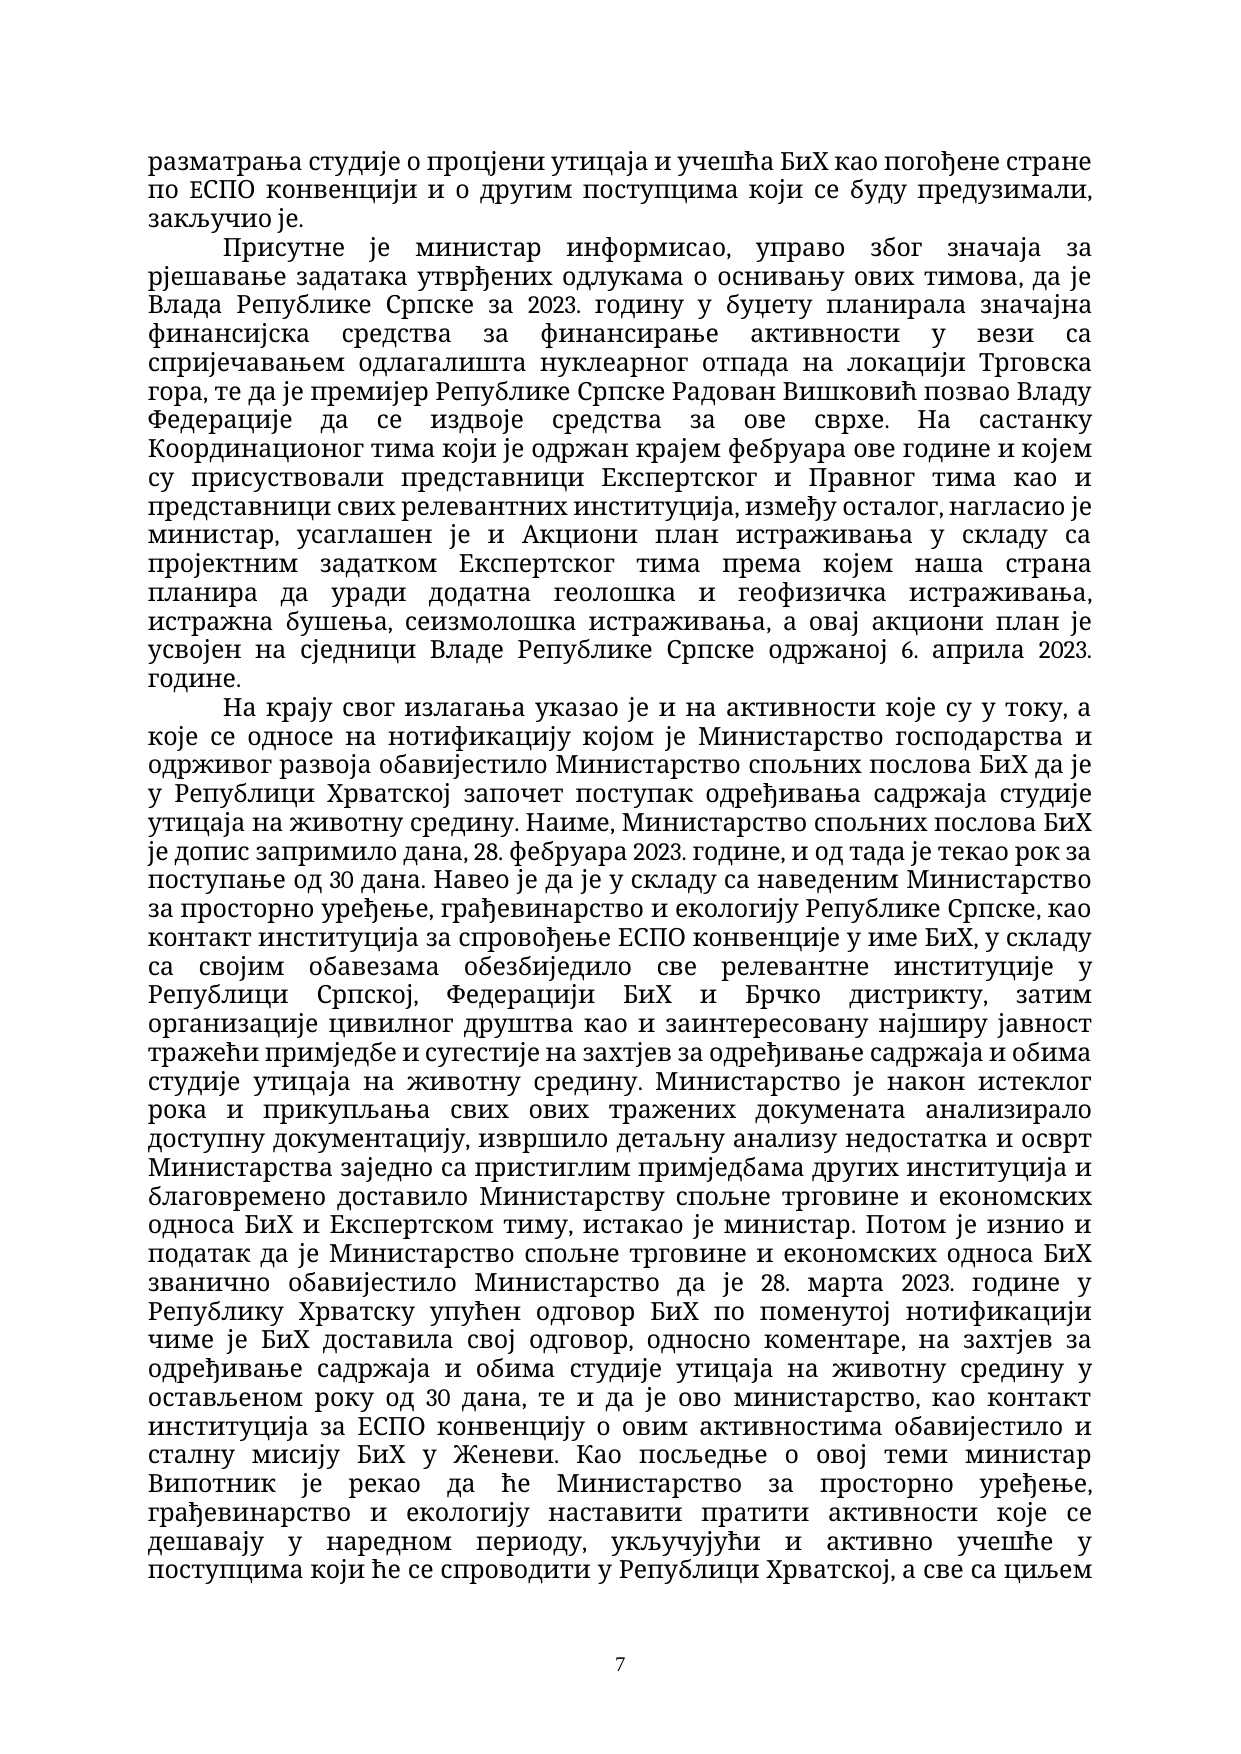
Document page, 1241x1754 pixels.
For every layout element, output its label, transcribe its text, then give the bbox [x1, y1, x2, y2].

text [148, 694, 1093, 1585]
text Присутне је министар информисао, управо због значаја за рјешавање задатака утврђених одлукама о оснивању ових тимова, да је Влада Републике Српске за 2023. годину у буџету планирала значајна финансијска средства за финансирање активности у вези са спријечавањем одлагалишта нуклеарног отпада на локацији Трговска гора, те да је премијер Републике Српске Радован Вишковић позвао Владу Федерације да се издвоје средства за ове сврхе. На састанку Координационог тима који је одржан крајем фебруара ове године и којем су присуствовали представници Експертског и Правног тима као и представници свих релевантних институција, између осталог, нагласио је министар, усаглашен је и Акциони план истраживања у складу са пројектним задатком Експертског тима према којем наша страна планира да уради додатна геолошка и геофизичка истраживања, истражна бушења, сеизмолошка истраживања, а овај акциони план је усвојен на сједници Владе Републике Српске одржаној 6. априла 2023. године. [148, 234, 1093, 694]
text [148, 148, 1093, 234]
